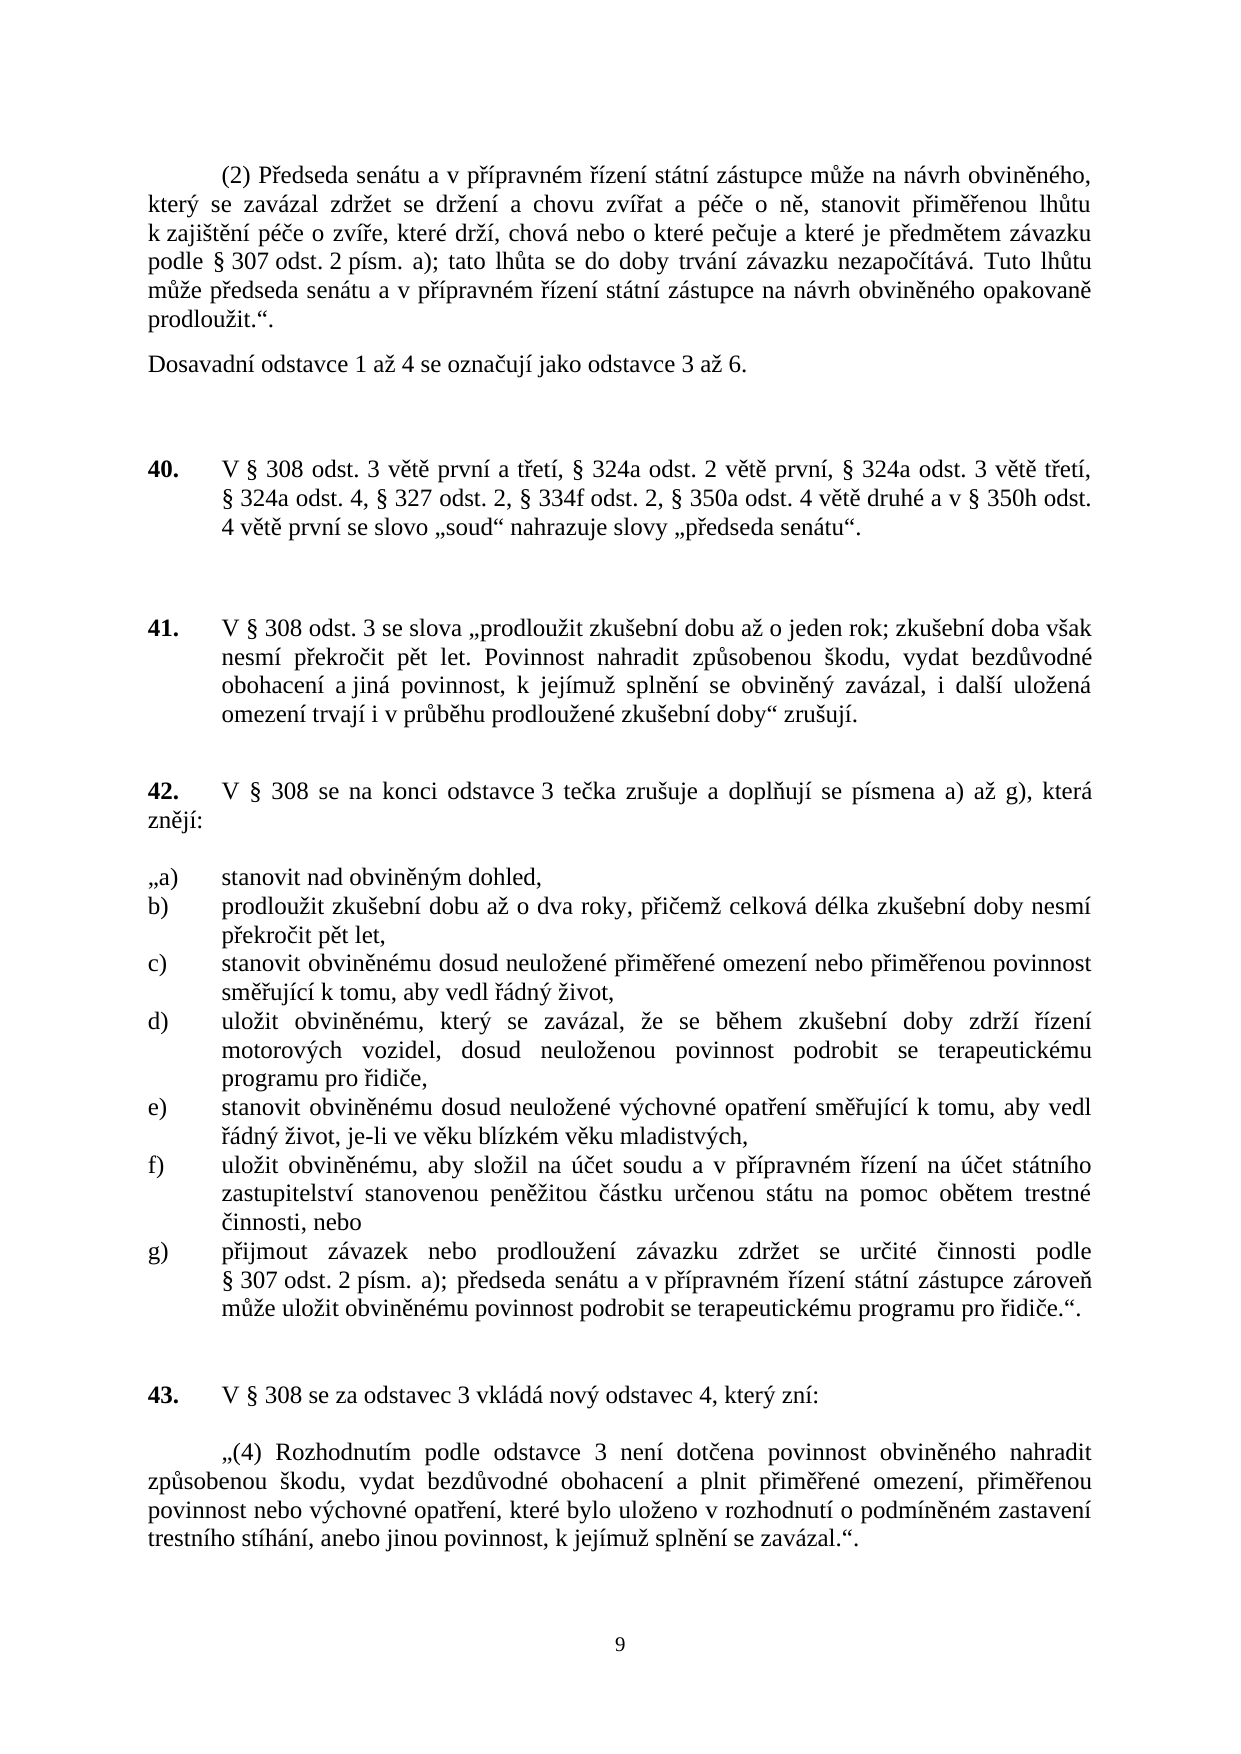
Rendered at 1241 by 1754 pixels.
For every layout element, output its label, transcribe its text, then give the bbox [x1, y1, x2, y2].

text 43. V § 308 se za odstavec 3 vkládá nový odstavec 4, který zní: [148, 1380, 1093, 1408]
text f) uložit obviněnému, aby složil na účet soudu a v přípravném řízení na účet státního zastupitelství stanovenou peněžitou částku určenou státu na pomoc obětem trestné činnosti, nebo [148, 1150, 1093, 1236]
text e) stanovit obviněnému dosud neuložené výchovné opatření směřující k tomu, aby vedl řádný život, je-li ve věku blízkém věku mladistvých, [148, 1092, 1093, 1150]
text 41. V § 308 odst. 3 se slova „prodloužit zkušební dobu až o jeden rok; zkušební doba však nesmí překročit pět let. Povinnost nahradit způsobenou škodu, vydat bezdůvodné obohacení a jiná povinnost, k jejímuž splnění se obviněný zavázal, i další uložená omezení trvají i v průběhu prodloužené zkušební doby“ zrušují. [148, 613, 1093, 728]
text „(4) Rozhodnutím podle odstavce 3 není dotčena povinnost obviněného nahradit způsobenou škodu, vydat bezdůvodné obohacení a plnit přiměřené omezení, přiměřenou povinnost nebo výchovné opatření, které bylo uloženo v rozhodnutí o podmíněném zastavení trestního stíhání, anebo jinou povinnost, k jejímuž splnění se zavázal.“. [148, 1437, 1093, 1552]
text Dosavadní odstavce 1 až 4 se označují jako odstavce 3 až 6. [148, 349, 1093, 378]
text c) stanovit obviněnému dosud neuložené přiměřené omezení nebo přiměřenou povinnost směřující k tomu, aby vedl řádný život, [148, 948, 1093, 1006]
text b) prodloužit zkušební dobu až o dva roky, přičemž celková délka zkušební doby nesmí překročit pět let, [148, 891, 1093, 948]
text 40. V § 308 odst. 3 větě první a třetí, § 324a odst. 2 větě první, § 324a odst. 3 větě třetí, § 324a odst. 4, § 327 odst. 2, § 334f odst. 2, § 350a odst. 4 větě druhé a v § 350h odst. 4 větě první se slovo „soud“ nahrazuje slovy „předseda senátu“. [148, 454, 1093, 541]
text „a) stanovit nad obviněným dohled, [148, 862, 1093, 891]
text (2) Předseda senátu a v přípravném řízení státní zástupce může na návrh obviněného, který se zavázal zdržet se držení a chovu zvířat a péče o ně, stanovit přiměřenou lhůtu k zajištění péče o zvíře, které drží, chová nebo o které pečuje a které je předmětem závazku podle § 307 odst. 2 písm. a); tato lhůta se do doby trvání závazku nezapočítává. Tuto lhůtu může předseda senátu a v přípravném řízení státní zástupce na návrh obviněného opakovaně prodloužit.“. [148, 160, 1093, 333]
text 42. V § 308 se na konci odstavce 3 tečka zrušuje a doplňují se písmena a) až g), která znějí: [148, 776, 1093, 833]
text g) přijmout závazek nebo prodloužení závazku zdržet se určité činnosti podle § 307 odst. 2 písm. a); předseda senátu a v přípravném řízení státní zástupce zároveň může uložit obviněnému povinnost podrobit se terapeutickému programu pro řidiče.“. [148, 1236, 1093, 1322]
text d) uložit obviněnému, který se zavázal, že se během zkušební doby zdrží řízení motorových vozidel, dosud neuloženou povinnost podrobit se terapeutickému programu pro řidiče, [148, 1006, 1093, 1092]
